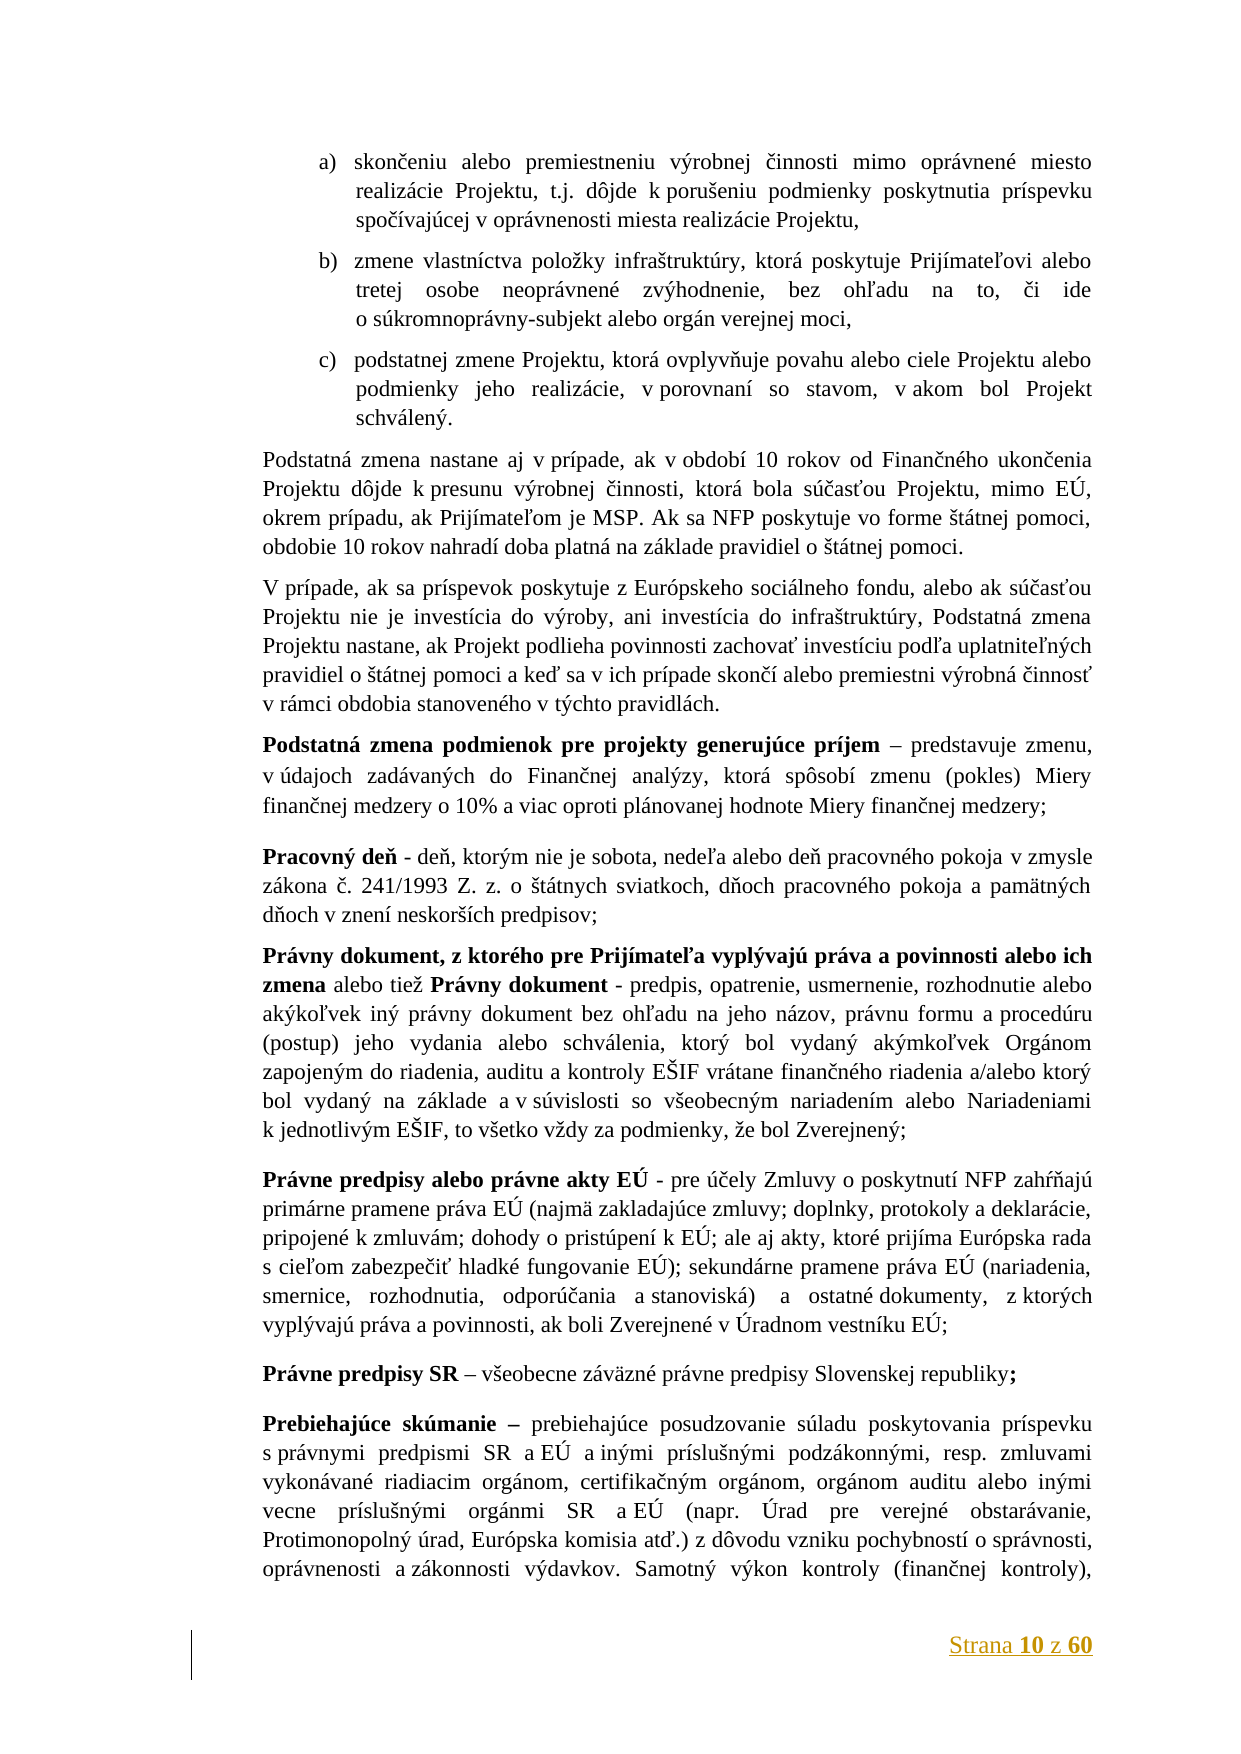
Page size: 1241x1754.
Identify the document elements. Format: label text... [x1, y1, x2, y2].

text Právne predpisy alebo právne akty EÚ - pre účely Zmluvy o poskytnutí NFP zahŕňajú primárne pramene práva EÚ (najmä zakladajúce zmluvy; doplnky, protokoly a deklarácie, pripojené k zmluvám; dohody o pristúpení k EÚ; ale aj akty, ktoré prijíma Európska rada s cieľom zabezpečiť hladké fungovanie EÚ); sekundárne pramene práva EÚ (nariadenia, smernice, rozhodnutia, odporúčania a stanoviská) a ostatné dokumenty, z ktorých vyplývajú práva a povinnosti, ak boli Zverejnené v Úradnom vestníku EÚ; [262, 1166, 1092, 1337]
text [262, 1410, 1092, 1581]
list V prípade, ak sa príspevok poskytuje z Európskeho sociálneho fondu, alebo ak súčasťou Projektu nie je investícia do výroby, ani investícia do infraštruktúry, Podstatná zmena Projektu nastane, ak Projekt podlieha povinnosti zachovať investíciu podľa uplatniteľných pravidiel o štátnej pomoci a keď sa v ich prípade skončí alebo premiestni výrobná činnosť v rámci obdobia stanoveného v týchto pravidlách. [262, 574, 1092, 716]
list Podstatná zmena nastane aj v prípade, ak v období 10 rokov od Finančného ukončenia Projektu dôjde k presunu výrobnej činnosti, ktorá bola súčasťou Projektu, mimo EÚ, okrem prípadu, ak Prijímateľom je MSP. Ak sa NFP poskytuje vo forme štátnej pomoci, obdobie 10 rokov nahradí doba platná na základe pravidiel o štátnej pomoci. [262, 446, 1092, 559]
list podstatnej zmene Projektu, ktorá ovplyvňuje povahu alebo ciele Projektu alebo podmienky jeho realizácie, v porovnaní so stavom, v akom bol Projekt schválený. [318, 346, 1092, 431]
text Právny dokument, z ktorého pre Prijímateľa vyplývajú práva a povinnosti alebo ich zmena alebo tiež Právny dokument - predpis, opatrenie, usmernenie, rozhodnutie alebo akýkoľvek iný právny dokument bez ohľadu na jeho názov, právnu formu a procedúru (postup) jeho vydania alebo schválenia, ktorý bol vydaný akýmkoľvek Orgánom zapojeným do riadenia, auditu a kontroly EŠIF vrátane finančného riadenia a/alebo ktorý bol vydaný na základe a v súvislosti so všeobecným nariadením alebo Nariadeniami k jednotlivým EŠIF, to všetko vždy za podmienky, že bol Zverejnený; [262, 942, 1092, 1142]
list Pracovný deň - deň, ktorým nie je sobota, nedeľa alebo deň pracovného pokoja v zmysle zákona č. 241/1993 Z. z. o štátnych sviatkoch, dňoch pracovného pokoja a pamätných dňoch v znení neskorších predpisov; [262, 843, 1092, 927]
text Podstatná zmena podmienok pre projekty generujúce príjem – predstavuje zmenu, v údajoch zadávaných do Finančnej analýzy, ktorá spôsobí zmenu (pokles) Miery finančnej medzery o 10% a viac oproti plánovanej hodnote Miery finančnej medzery; [262, 731, 1092, 818]
text Právne predpisy SR – všeobecne záväzné právne predpisy Slovenskej republiky; [262, 1360, 1092, 1387]
list skončeniu alebo premiestneniu výrobnej činnosti mimo oprávnené miesto realizácie Projektu, t.j. dôjde k porušeniu podmienky poskytnutia príspevku spočívajúcej v oprávnenosti miesta realizácie Projektu, [318, 148, 1092, 232]
list zmene vlastníctva položky infraštruktúry, ktorá poskytuje Prijímateľovi alebo tretej osobe neoprávnené zvýhodnenie, bez ohľadu na to, či ide o súkromnoprávny-subjekt alebo orgán verejnej moci, [318, 247, 1092, 331]
